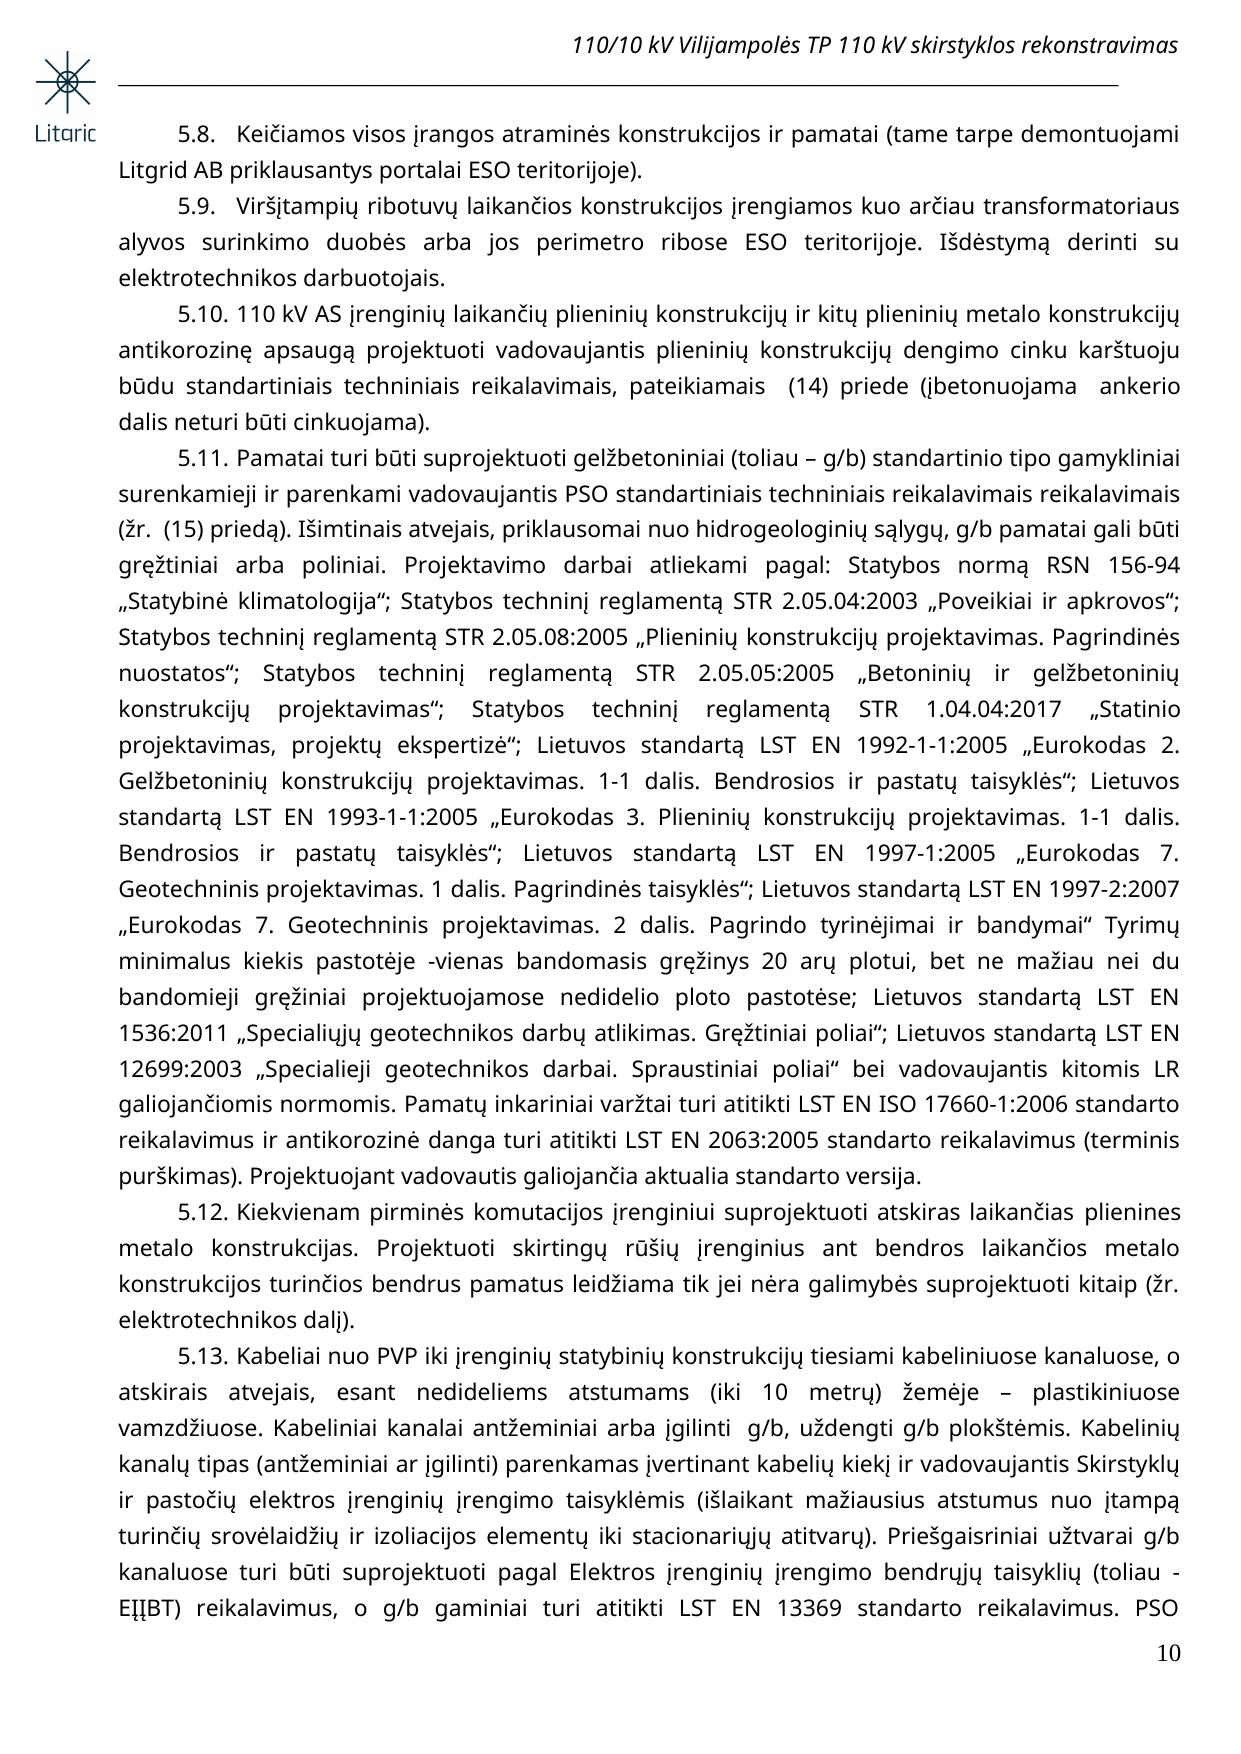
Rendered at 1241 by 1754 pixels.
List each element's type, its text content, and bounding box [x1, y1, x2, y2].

list Viršįtampių ribotuvų laikančios konstrukcijos įrengiamos kuo arčiau transformatoriaus alyvos surinkimo duobės arba jos perimetro ribose ESO teritorijoje. Išdėstymą derinti su elektrotechnikos darbuotojais. [118, 190, 1181, 293]
list Kiekvienam pirminės komutacijos įrenginiui suprojektuoti atskiras laikančias plienines metalo konstrukcijas. Projektuoti skirtingų rūšių įrenginius ant bendros laikančios metalo konstrukcijos turinčios bendrus pamatus leidžiama tik jei nėra galimybės suprojektuoti kitaip (žr. elektrotechnikos dalį). [118, 1196, 1181, 1335]
list Pamatai turi būti suprojektuoti gelžbetoniniai (toliau – g/b) standartinio tipo gamykliniai surenkamieji ir parenkami vadovaujantis PSO standartiniais techniniais reikalavimais reikalavimais (žr. priedą). Išimtinais atvejais, priklausomai nuo hidrogeologinių sąlygų, g/b pamatai gali būti gręžtiniai arba poliniai. Projektavimo darbai atliekami pagal: Statybos normą RSN 156-94 „Statybinė klimatologija“; Statybos techninį reglamentą STR 2.05.04:2003 „Poveikiai ir apkrovos“; Statybos techninį reglamentą STR 2.05.08:2005 „Plieninių konstrukcijų projektavimas. Pagrindinės nuostatos“; Statybos techninį reglamentą STR 2.05.05:2005 „Betoninių ir gelžbetoninių konstrukcijų projektavimas“; Statybos techninį reglamentą STR 1.04.04:2017 „Statinio projektavimas, projektų ekspertizė“; Lietuvos standartą LST EN 1992-1-1:2005 „Eurokodas 2. Gelžbetoninių konstrukcijų projektavimas. 1-1 dalis. Bendrosios ir pastatų taisyklės“; Lietuvos standartą LST EN 1993-1-1:2005 „Eurokodas 3. Plieninių konstrukcijų projektavimas. 1-1 dalis. Bendrosios ir pastatų taisyklės“; Lietuvos standartą LST EN 1997-1:2005 „Eurokodas 7. Geotechninis projektavimas. 1 dalis. Pagrindinės taisyklės“; Lietuvos standartą LST EN 1997-2:2007 „Eurokodas 7. Geotechninis projektavimas. 2 dalis. Pagrindo tyrinėjimai ir bandymai“ Tyrimų minimalus kiekis pastotėje -vienas bandomasis gręžinys 20 arų plotui, bet ne mažiau nei du bandomieji gręžiniai projektuojamose nedidelio ploto pastotėse; Lietuvos standartą LST EN 1536:2011 „Specialiųjų geotechnikos darbų atlikimas. Gręžtiniai poliai“; Lietuvos standartą LST EN 12699:2003 „Specialieji geotechnikos darbai. Spraustiniai poliai“ bei vadovaujantis kitomis LR galiojančiomis normomis. Pamatų inkariniai varžtai turi atitikti LST EN ISO 17660-1:2006 standarto reikalavimus ir antikorozinė danga turi atitikti LST EN 2063:2005 standarto reikalavimus (terminis purškimas). Projektuojant vadovautis galiojančia aktualia standarto versija. [118, 442, 1181, 1192]
list 110 kV AS įrenginių laikančių plieninių konstrukcijų ir kitų plieninių metalo konstrukcijų antikorozinę apsaugą projektuoti vadovaujantis plieninių konstrukcijų dengimo cinku karštuoju būdu standartiniais techniniais reikalavimais, pateikiamais priede (įbetonuojama ankerio dalis neturi būti cinkuojama). [118, 298, 1181, 437]
picture [36, 51, 96, 142]
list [118, 1340, 1181, 1623]
list Keičiamos visos įrangos atraminės konstrukcijos ir pamatai (tame tarpe demontuojami Litgrid AB priklausantys portalai ESO teritorijoje). [118, 118, 1181, 185]
